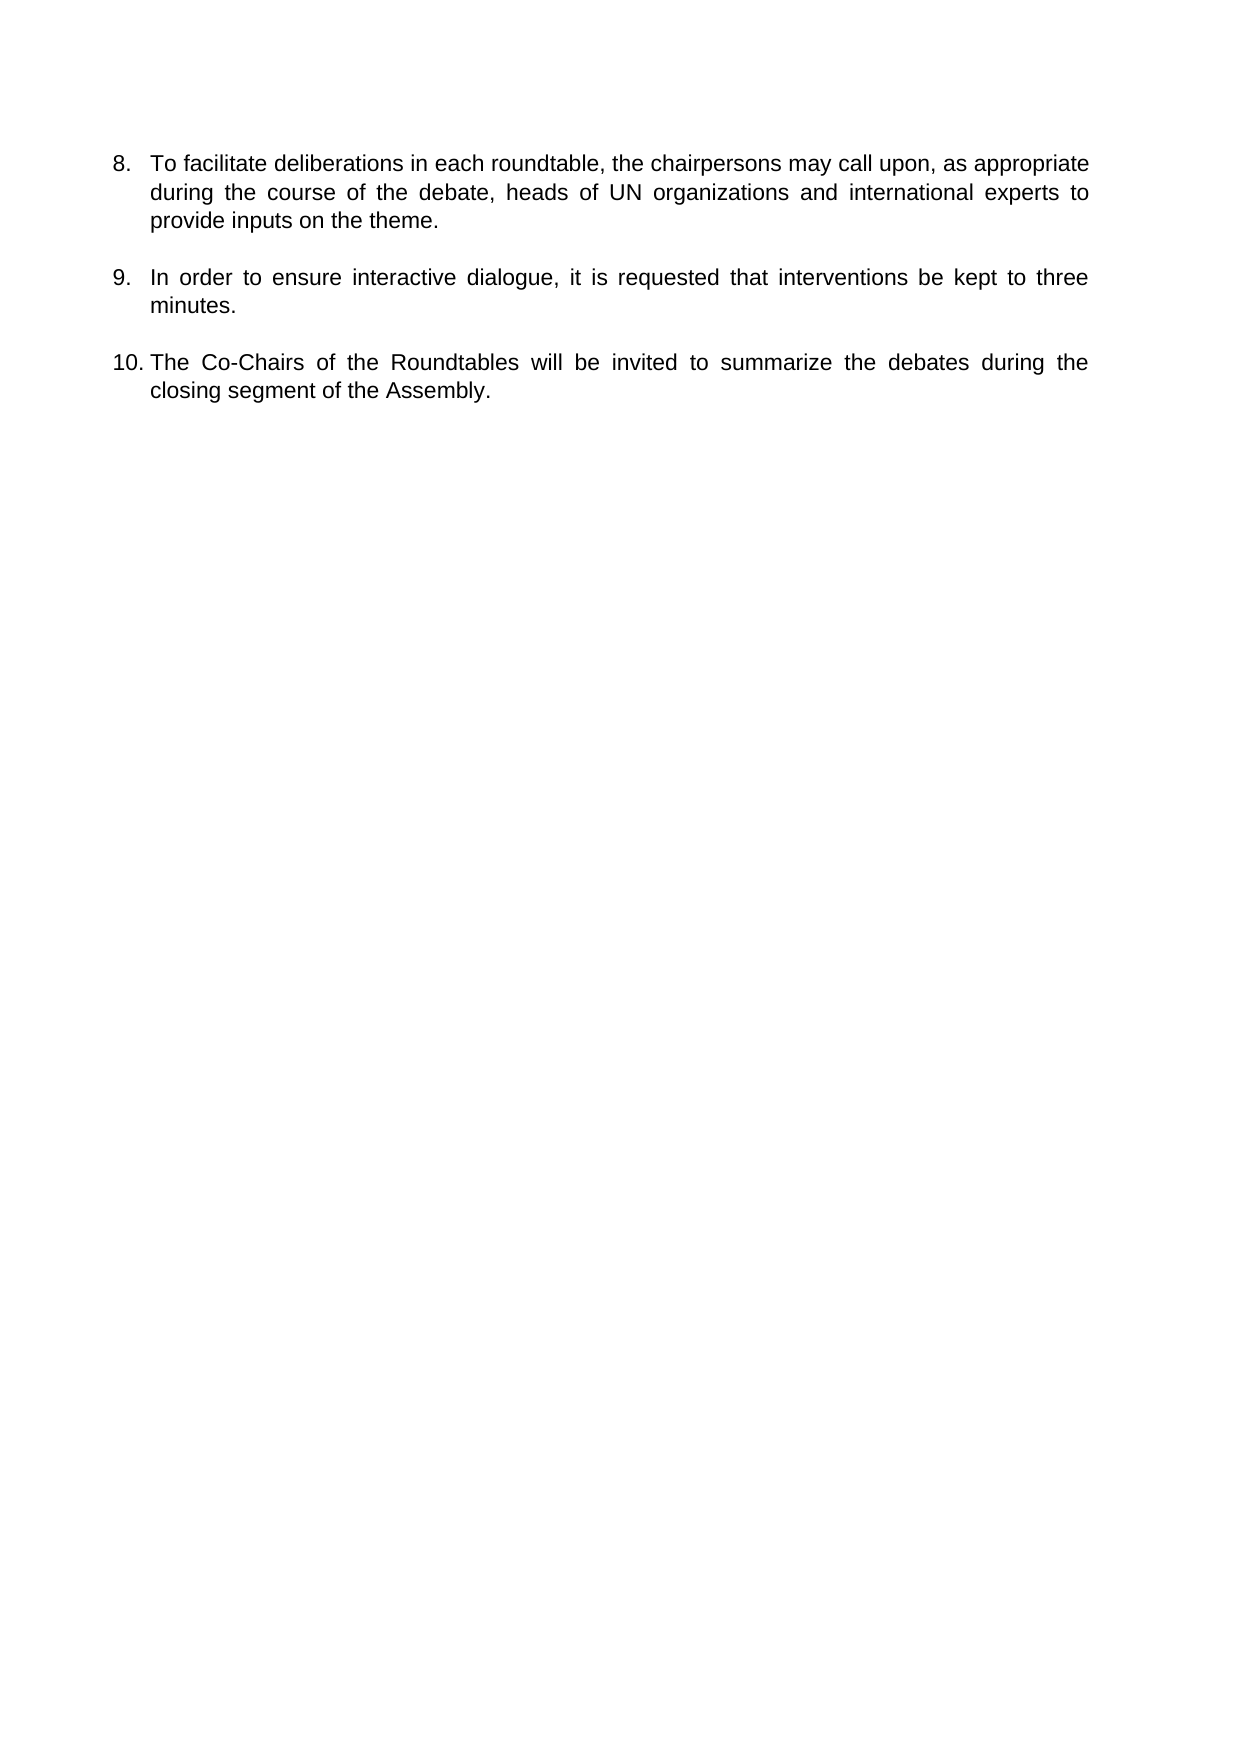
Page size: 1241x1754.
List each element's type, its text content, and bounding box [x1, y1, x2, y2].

list In order to ensure interactive dialogue, it is requested that interventions be kept to three minutes. [112, 264, 1090, 318]
list The Co-Chairs of the Roundtables will be invited to summarize the debates during the closing segment of the Assembly. [112, 349, 1090, 404]
list To facilitate deliberations in each roundtable, the chairpersons may call upon, as appropriate during the course of the debate, heads of UN organizations and international experts to provide inputs on the theme. [112, 150, 1090, 233]
